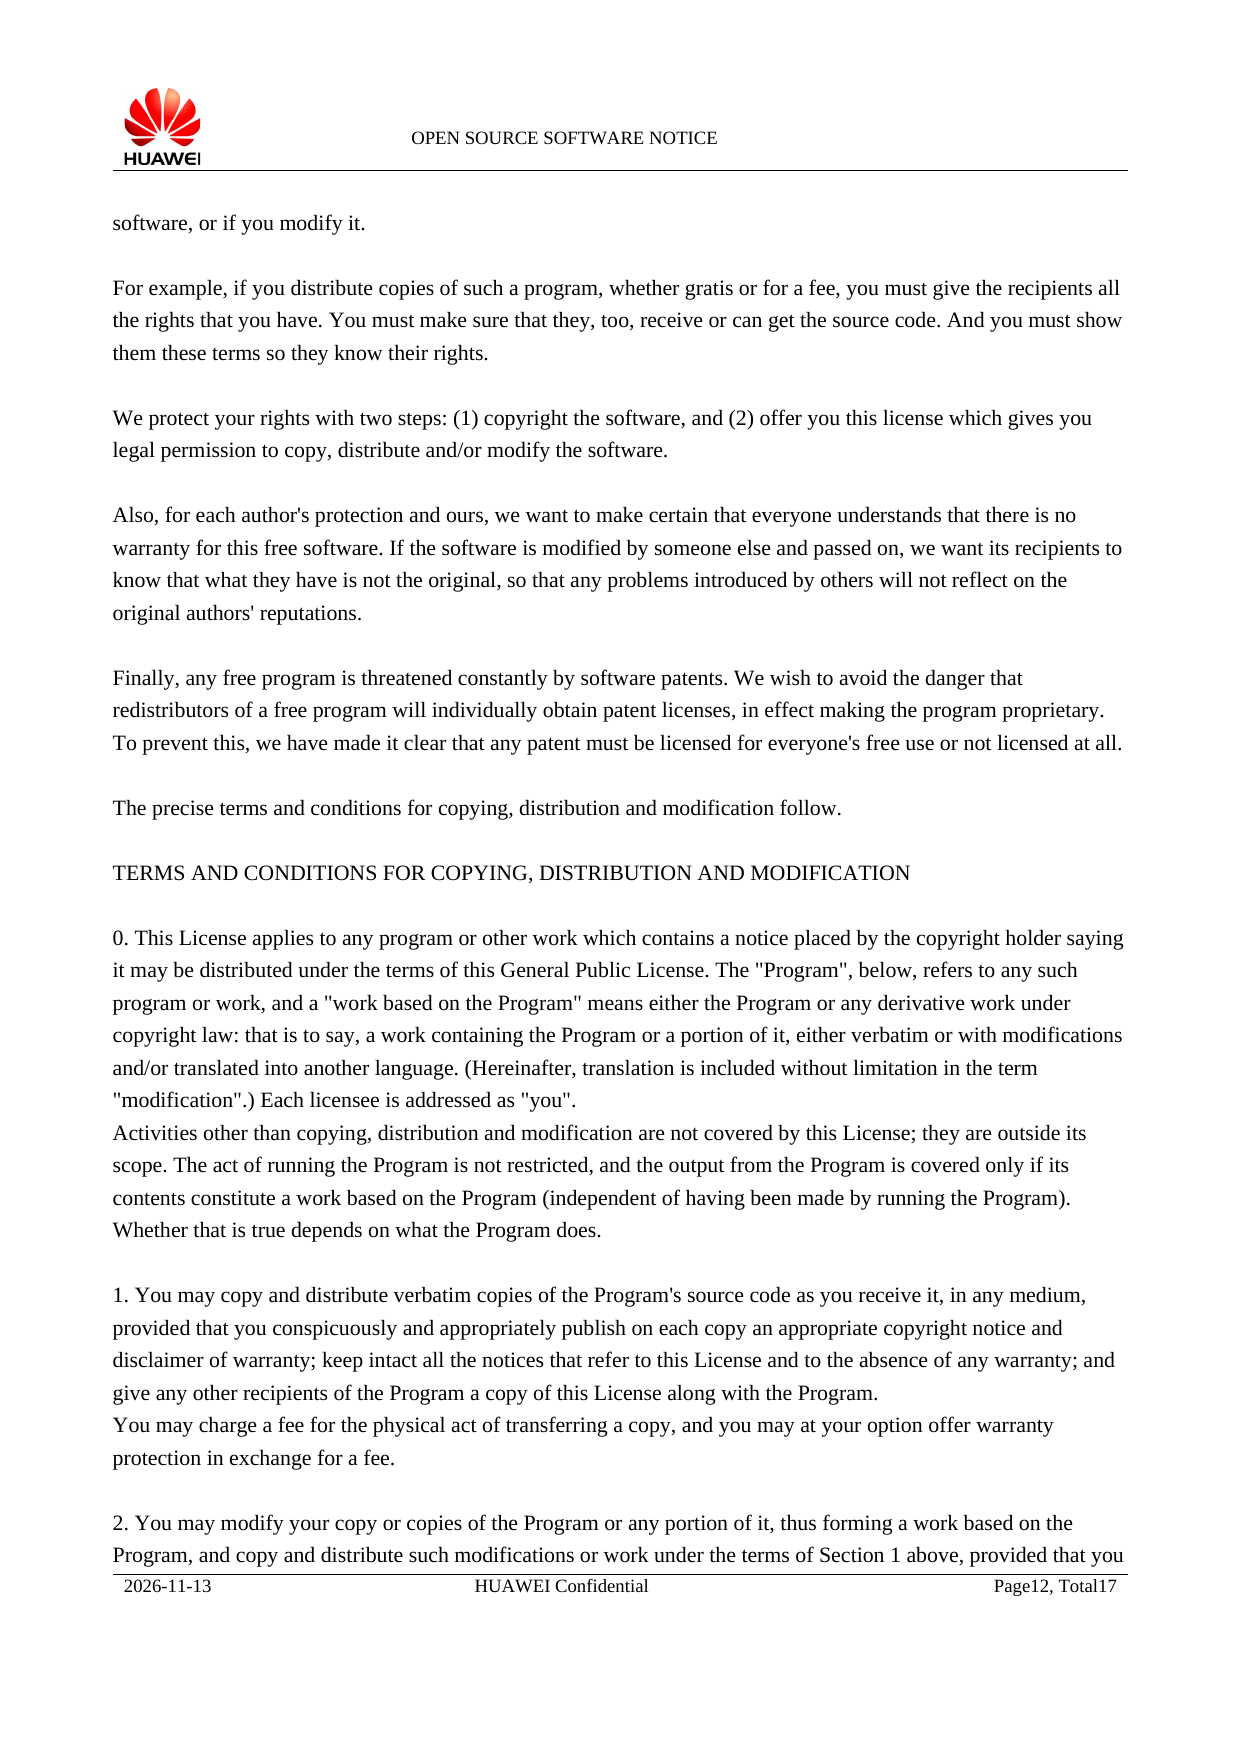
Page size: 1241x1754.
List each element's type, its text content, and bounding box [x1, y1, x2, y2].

picture [124, 88, 201, 165]
